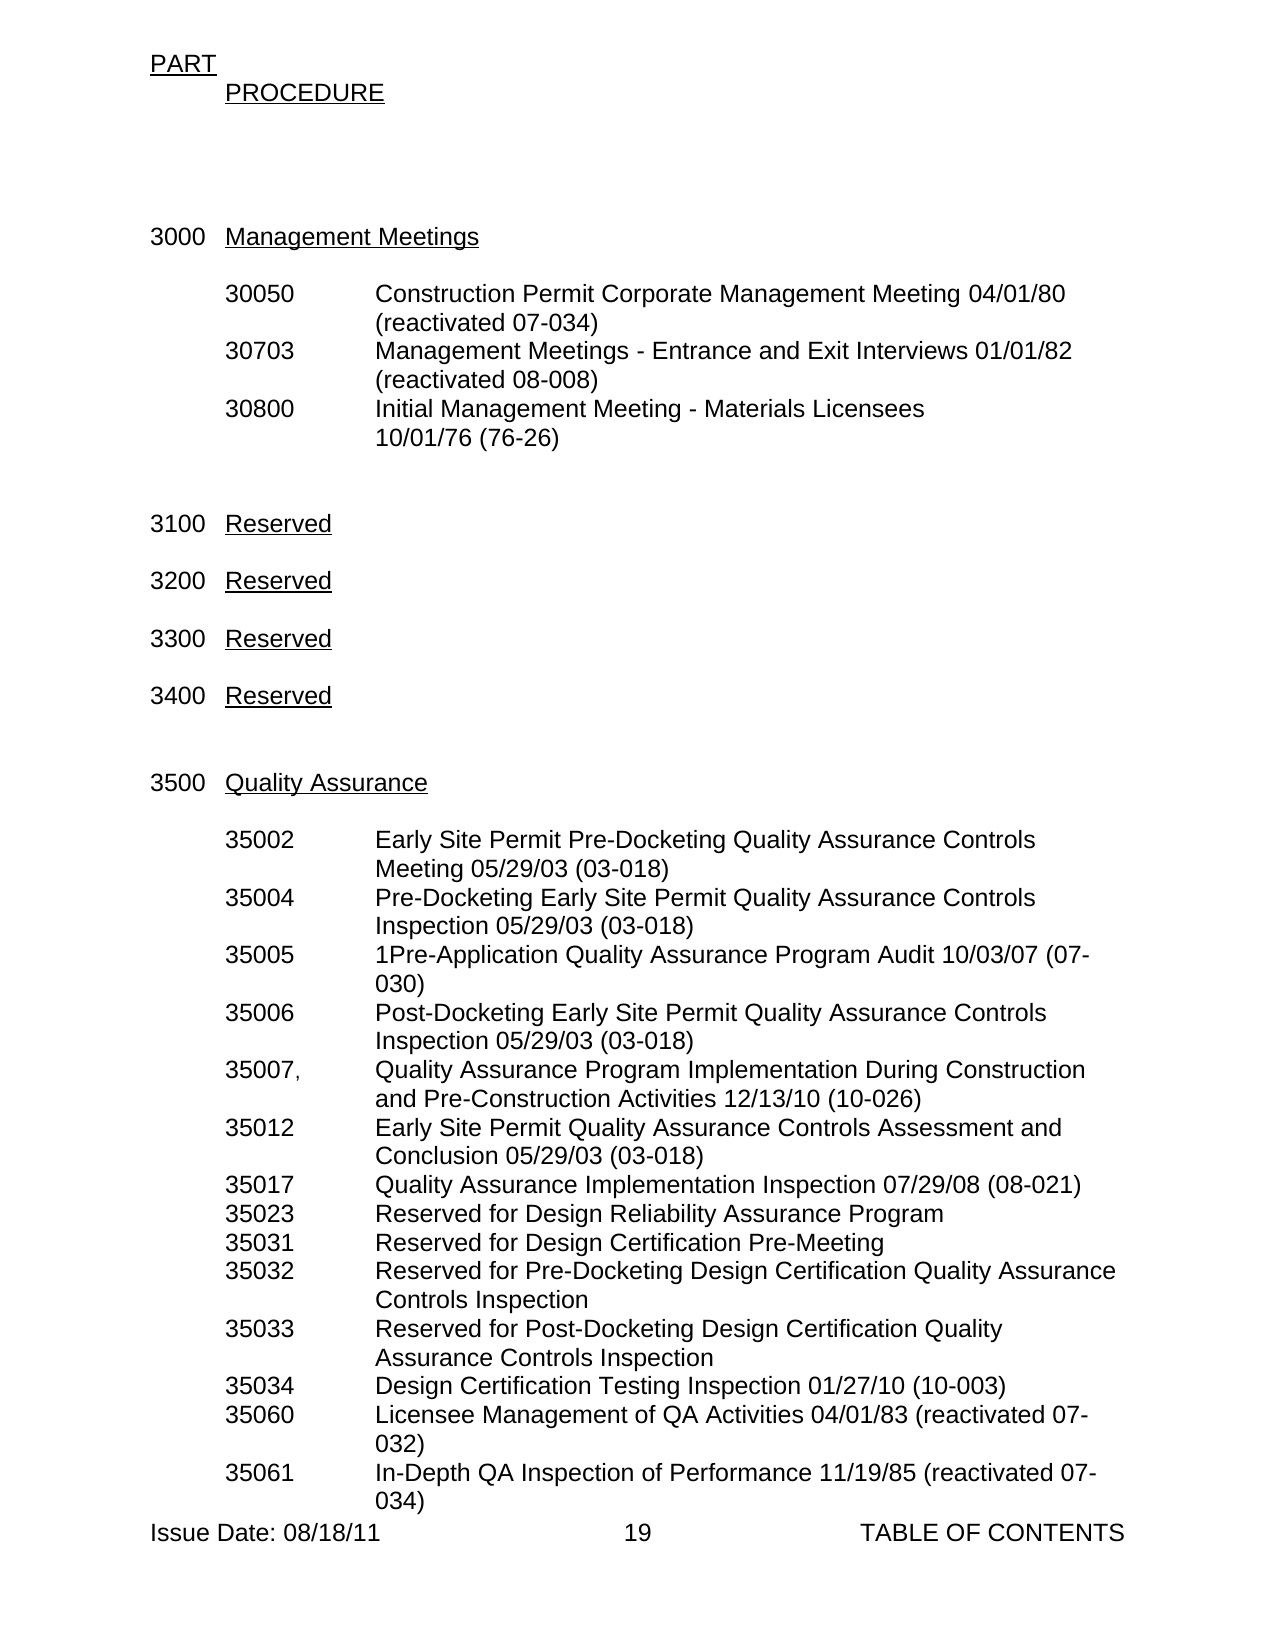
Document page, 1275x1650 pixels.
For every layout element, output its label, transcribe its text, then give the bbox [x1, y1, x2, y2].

text 35002 Early Site Permit Pre-Docketing Quality Assurance Controls [150, 825, 1125, 854]
text 35032 Reserved for Pre-Docketing Design Certification Quality Assurance Controls Inspection [150, 1256, 1125, 1314]
text 3000 Management Meetings [150, 222, 1125, 250]
text 10/01/76 (76-26) [150, 423, 1125, 451]
text 35061 In-Depth QA Inspection of Performance 11/19/85 (reactivated 07-034) [150, 1458, 1125, 1515]
text 35031 Reserved for Design Certification Pre-Meeting [150, 1228, 1125, 1256]
text 30703 Management Meetings - Entrance and Exit Interviews 01/01/82 (reactivated 08-008) [150, 336, 1125, 394]
text 35060 Licensee Management of QA Activities 04/01/83 (reactivated 07-032) [225, 1400, 1125, 1458]
text 35033 Reserved for Post-Docketing Design Certification Quality Assurance Controls Inspection [150, 1314, 1125, 1371]
text 30050 Construction Permit Corporate Management Meeting 04/01/80 (reactivated 07-034) [150, 279, 1125, 336]
text 35012 Early Site Permit Quality Assurance Controls Assessment and [150, 1113, 1125, 1141]
text 35017 Quality Assurance Implementation Inspection 07/29/08 (08-021) [150, 1170, 1125, 1199]
text 35023 Reserved for Design Reliability Assurance Program [150, 1199, 1125, 1228]
text 3300 Reserved [150, 624, 1125, 653]
text 3200 Reserved [150, 566, 1125, 595]
text Conclusion 05/29/03 (03-018) [150, 1141, 1125, 1170]
text 3100 Reserved [150, 509, 1125, 538]
list Reserved [150, 681, 1125, 710]
text Inspection 05/29/03 (03-018) [150, 1026, 1125, 1055]
text 35004 Pre-Docketing Early Site Permit Quality Assurance Controls [150, 883, 1125, 911]
text Inspection 05/29/03 (03-018) [150, 911, 1125, 940]
text Meeting 05/29/03 (03-018) [150, 854, 1125, 883]
text 30800 Initial Management Meeting - Materials Licensees [150, 394, 1125, 423]
text 3500 Quality Assurance [150, 768, 1125, 796]
text 35005 Pre-Application Quality Assurance Program Audit 10/03/07 (07-030) [225, 940, 1125, 998]
text 35034 Design Certification Testing Inspection 01/27/10 (10-003) [150, 1371, 1125, 1400]
text 35006 Post-Docketing Early Site Permit Quality Assurance Controls [150, 998, 1125, 1026]
text 35007, Quality Assurance Program Implementation During Construction and Pre-Construction Activities 12/13/10 (10-026) [150, 1055, 1125, 1113]
